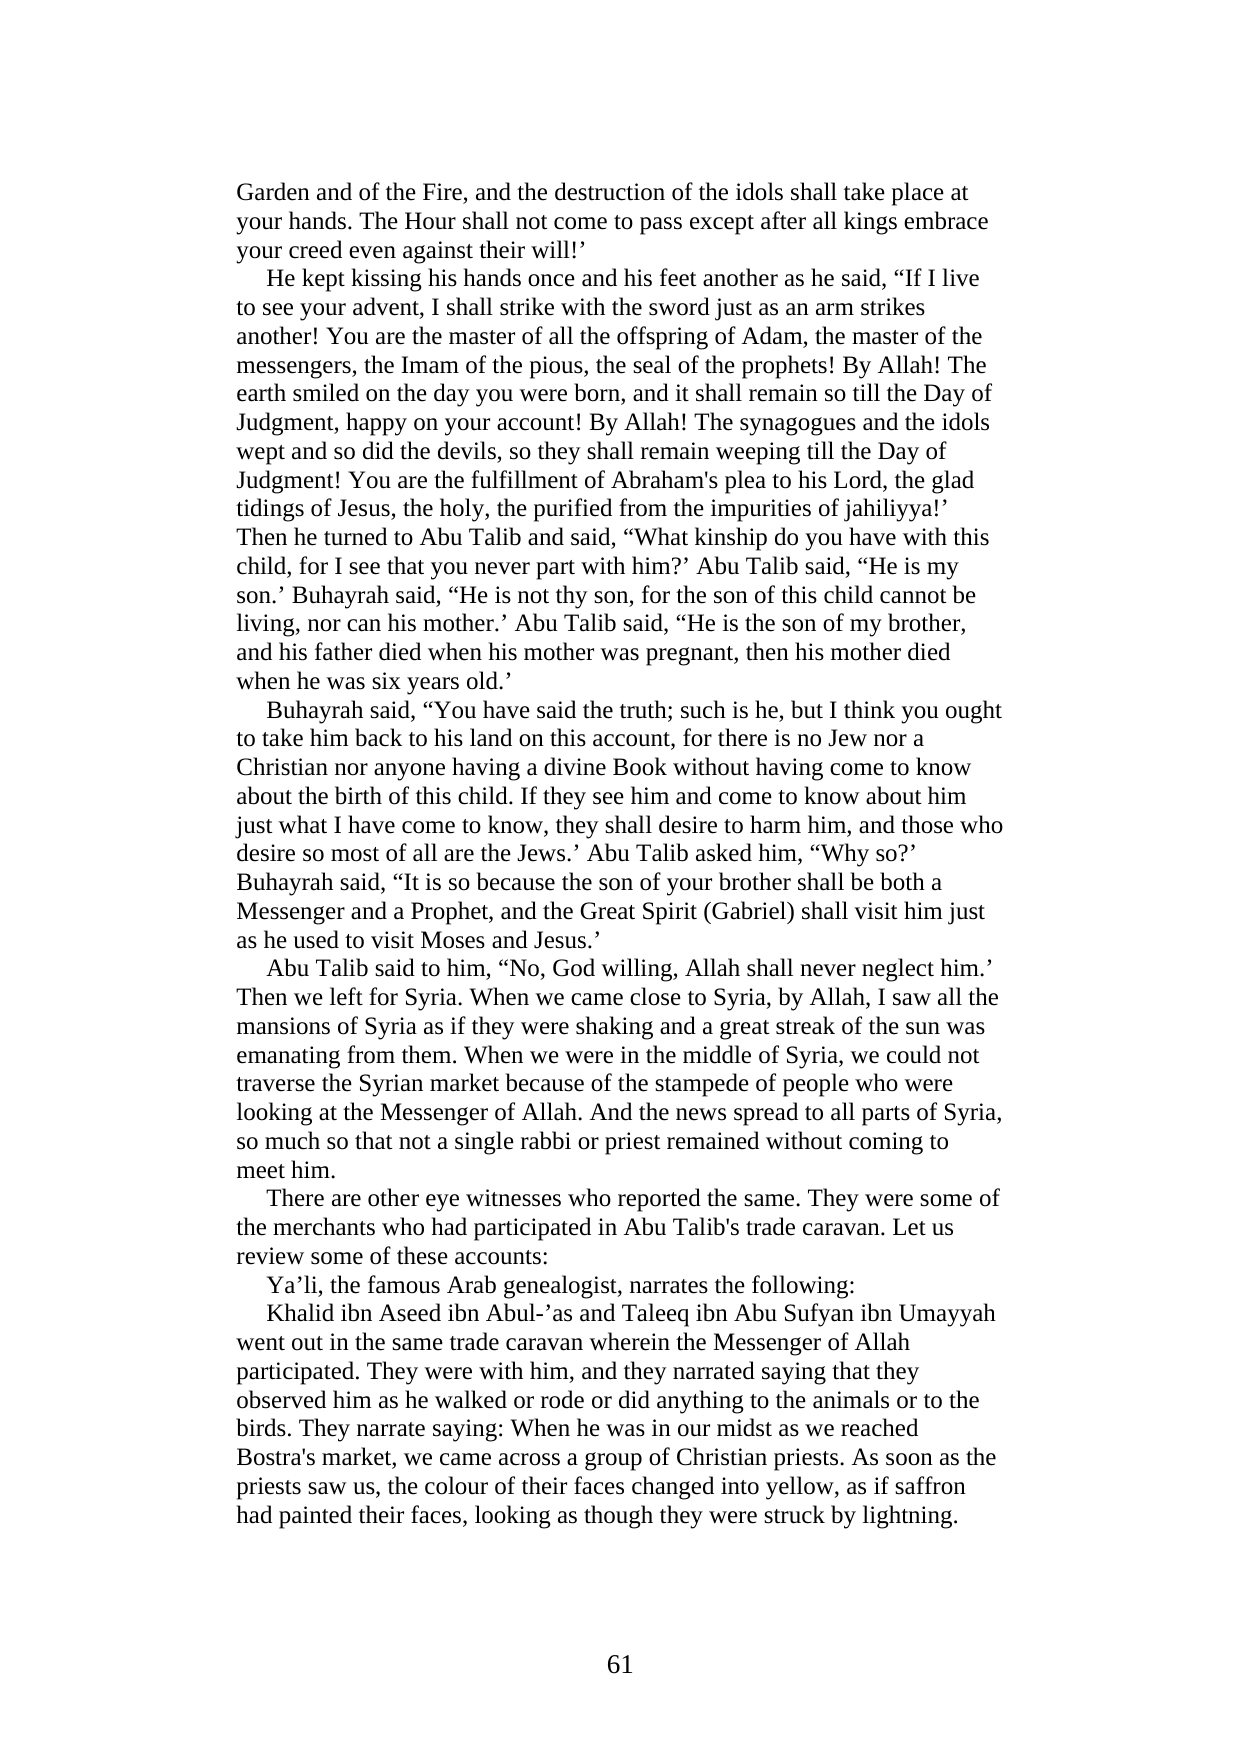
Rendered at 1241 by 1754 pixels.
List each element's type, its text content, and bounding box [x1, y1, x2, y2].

text Buhayrah said, “You have said the truth; such is he, but I think you ought to take him back to his land on this account, for there is no Jew nor a Christian nor anyone having a divine Book without having come to know about the birth of this child. If they see him and come to know about him just what I have come to know, they shall desire to harm him, and those who desire so most of all are the Jews.’ Abu Talib asked him, “Why so?’ Buhayrah said, “It is so because the son of your brother shall be both a Messenger and a Prophet, and the Great Spirit (Gabriel) shall visit him just as he used to visit Moses and Jesus.’ [236, 695, 1004, 953]
text There are other eye witnesses who reported the same. They were some of the merchants who had participated in Abu Talib's trade caravan. Let us review some of these accounts: [236, 1183, 1004, 1270]
text Khalid ibn Aseed ibn Abul-’as and Taleeq ibn Abu Sufyan ibn Umayyah went out in the same trade caravan wherein the Messenger of Allah participated. They were with him, and they narrated saying that they observed him as he walked or rode or did anything to the animals or to the birds. They narrate saying: When he was in our midst as we reached Bostra's market, we came across a group of Christian priests. As soon as the priests saw us, the colour of their faces changed into yellow, as if saffron had painted their faces, looking as though they were struck by lightning. [236, 1298, 1004, 1528]
text Ya’li, the famous Arab genealogist, narrates the following: [236, 1270, 1004, 1298]
text He kept kissing his hands once and his feet another as he said, “If I live to see your advent, I shall strike with the sword just as an arm strikes another! You are the master of all the offspring of Adam, the master of the messengers, the Imam of the pious, the seal of the prophets! By Allah! The earth smiled on the day you were born, and it shall remain so till the Day of Judgment, happy on your account! By Allah! The synagogues and the idols wept and so did the devils, so they shall remain weeping till the Day of Judgment! You are the fulfillment of Abraham's plea to his Lord, the glad tidings of Jesus, the holy, the purified from the impurities of jahiliyya!’ Then he turned to Abu Talib and said, “What kinship do you have with this child, for I see that you never part with him?’ Abu Talib said, “He is my son.’ Buhayrah said, “He is not thy son, for the son of this child cannot be living, nor can his mother.’ Abu Talib said, “He is the son of my brother, and his father died when his mother was pregnant, then his mother died when he was six years old.’ [236, 263, 1004, 695]
text Abu Talib said to him, “No, God willing, Allah shall never neglect him.’ Then we left for Syria. When we came close to Syria, by Allah, I saw all the mansions of Syria as if they were shaking and a great streak of the sun was emanating from them. When we were in the middle of Syria, we could not traverse the Syrian market because of the stampede of people who were looking at the Messenger of Allah. And the news spread to all parts of Syria, so much so that not a single rabbi or priest remained without coming to meet him. [236, 953, 1004, 1183]
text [236, 177, 1004, 263]
